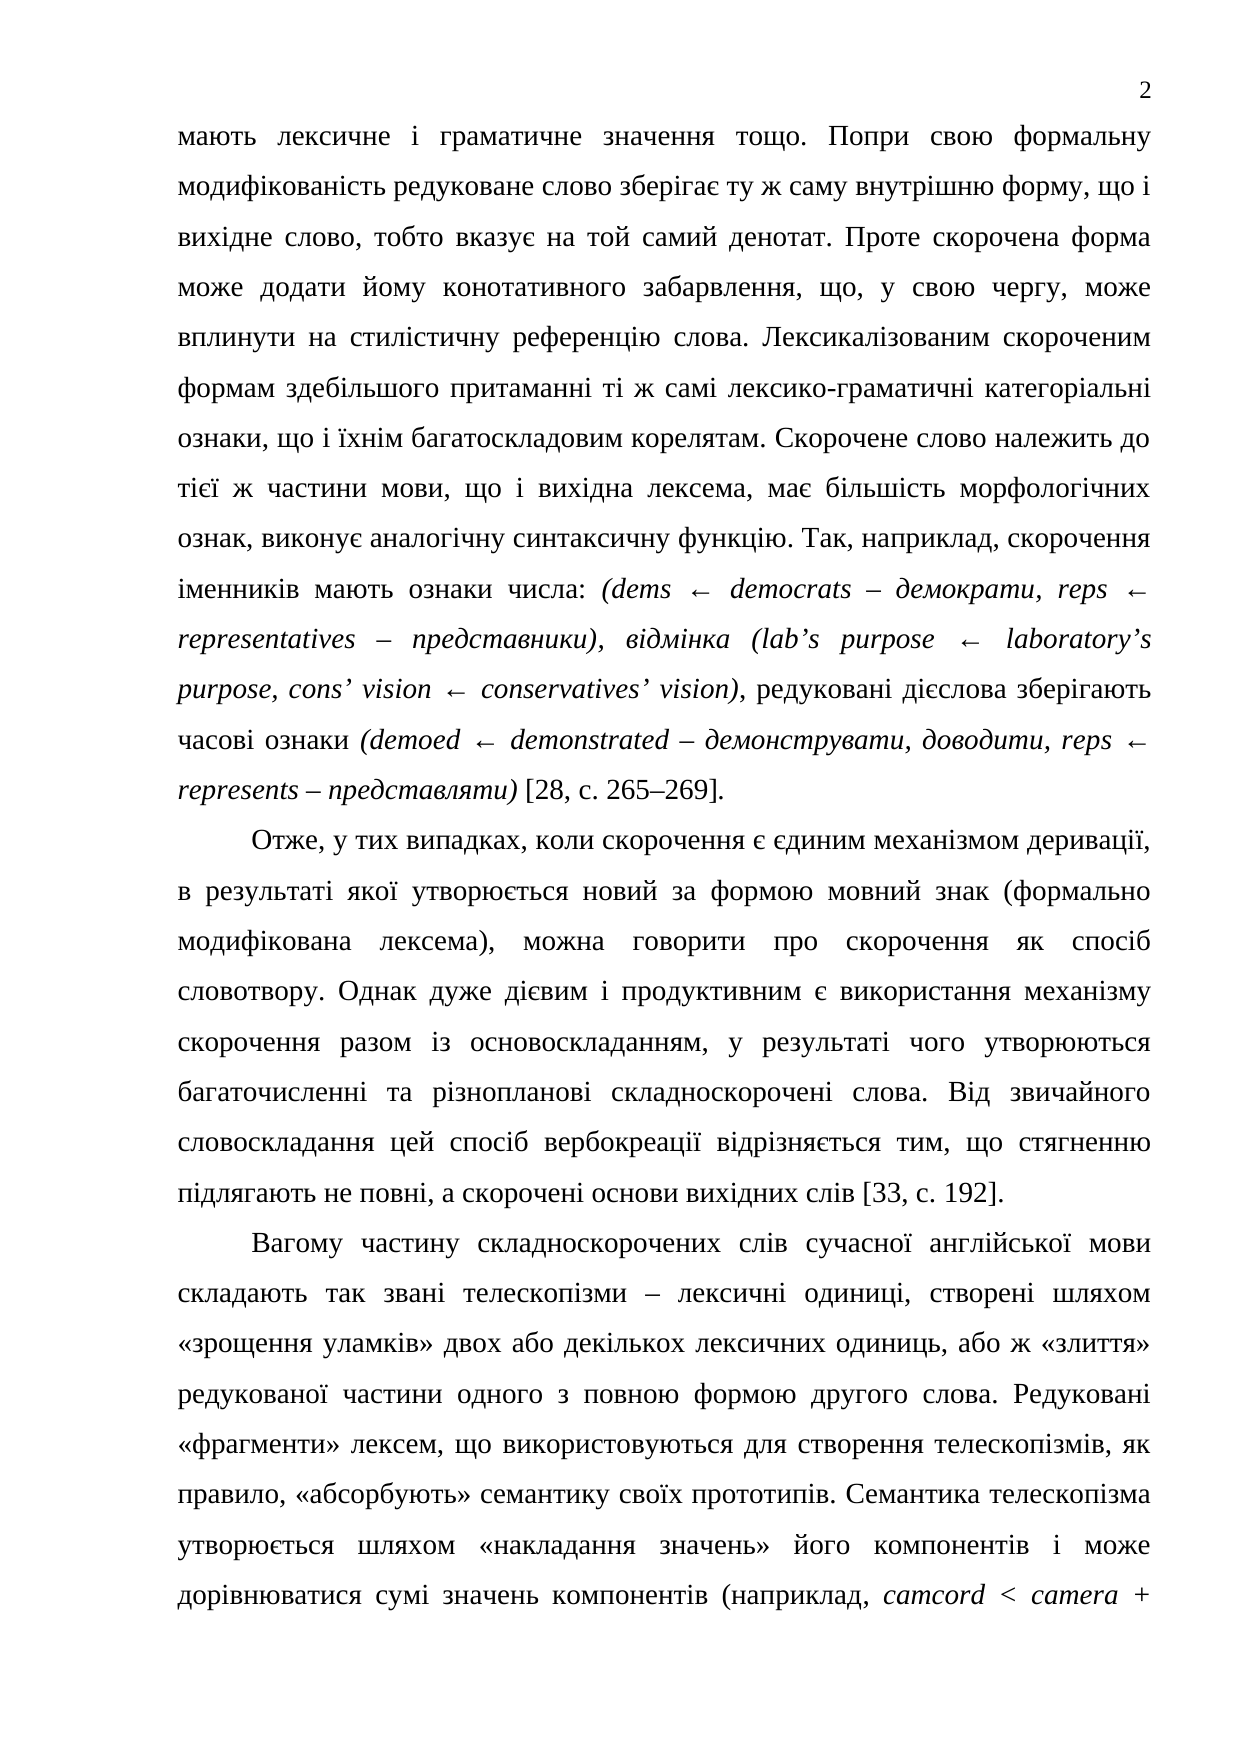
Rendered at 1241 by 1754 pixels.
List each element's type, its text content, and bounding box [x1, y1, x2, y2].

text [177, 1225, 1152, 1611]
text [177, 118, 1152, 806]
text Отже, у тих випадках, коли скорочення є єдиним механізмом деривації, в результаті якої утворюється новий за формою мовний знак (формально модифікована лексема), можна говорити про скорочення як спосіб словотвору. Однак дуже дієвим і продуктивним є використання механізму скорочення разом із основоскладанням, у результаті чого утворюються багаточисленні та різнопланові складноскорочені слова. Від звичайного словоскладання цей спосіб вербокреації відрізняється тим, що стягненню підлягають не повні, а скорочені основи вихідних слів [33, с. 192]. [177, 822, 1152, 1208]
